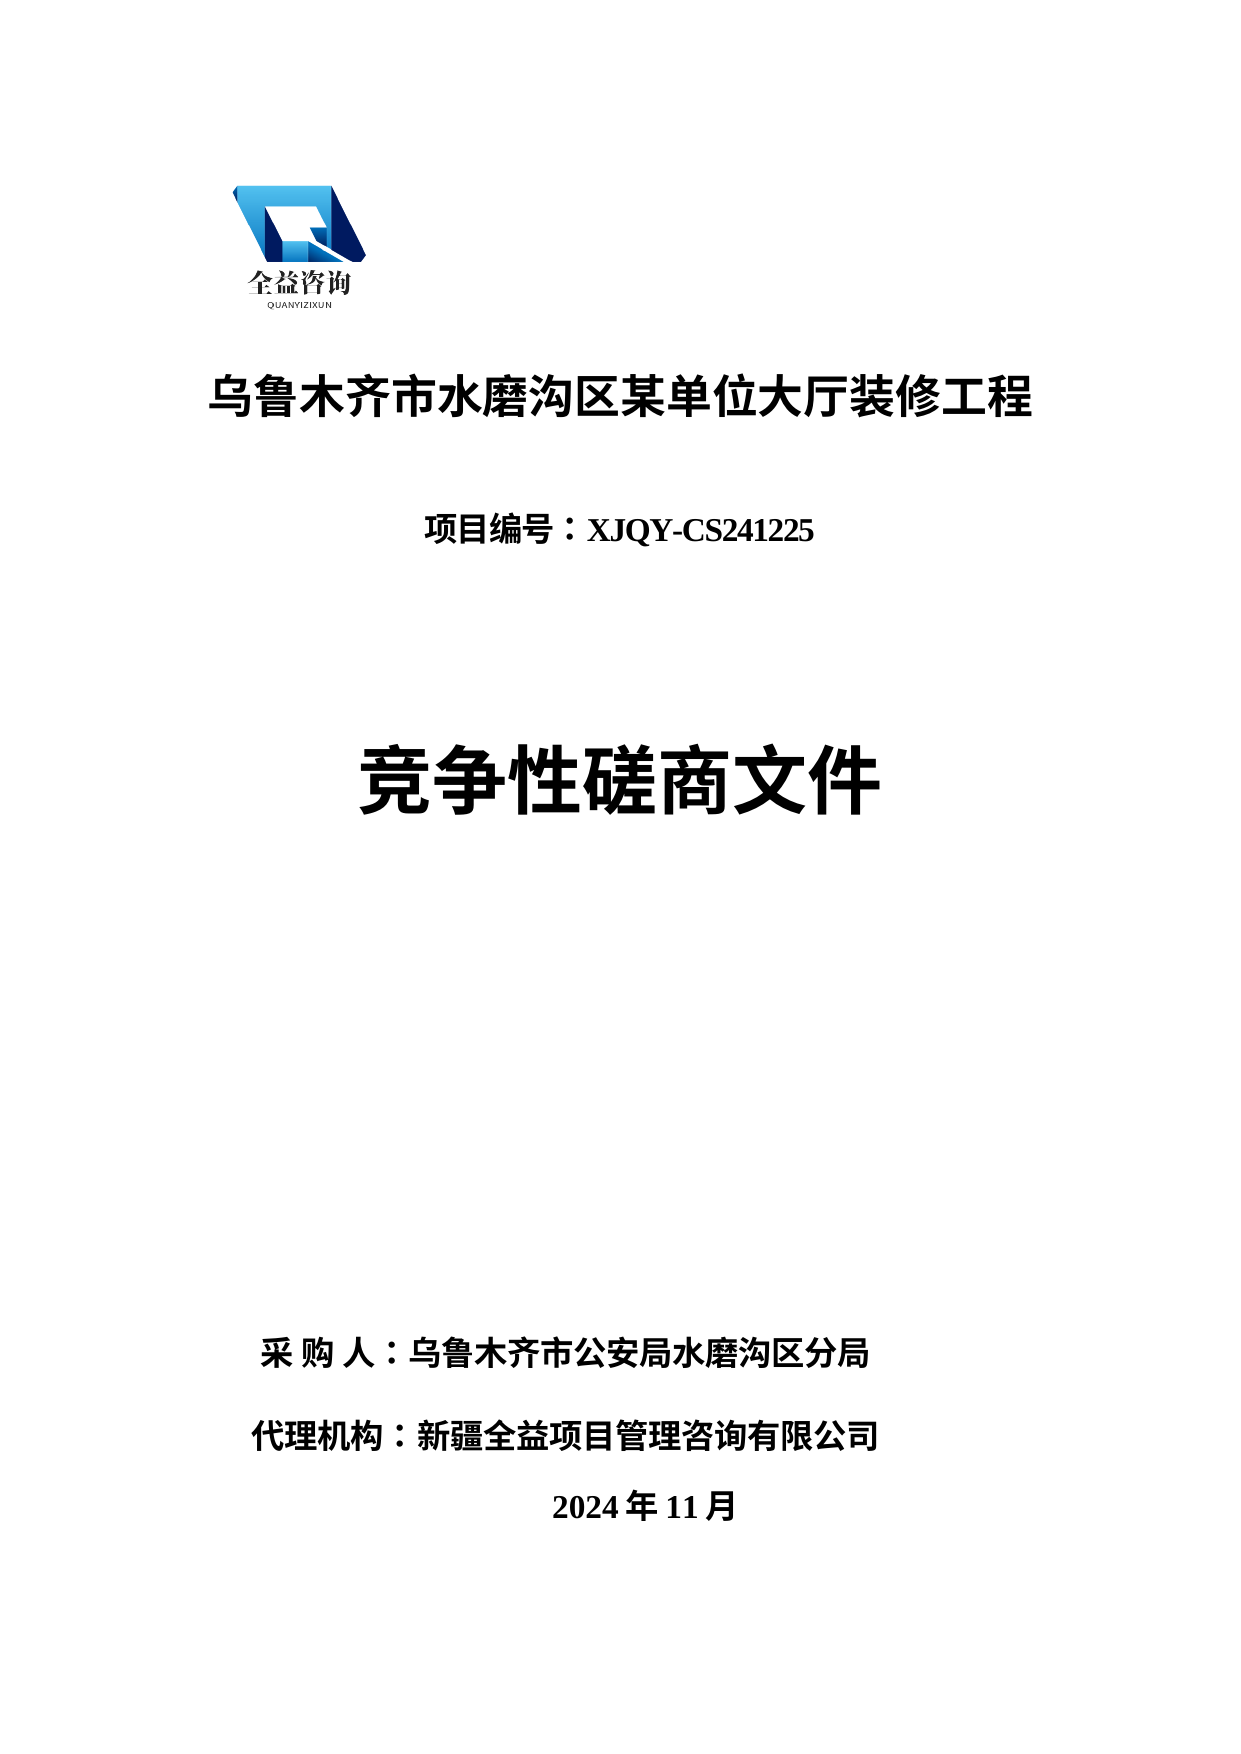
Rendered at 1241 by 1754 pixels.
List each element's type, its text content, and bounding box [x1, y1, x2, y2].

text 乌鲁木齐市水磨沟区某单位大厅装修工程 [148, 360, 1093, 427]
text 采 购 人：乌鲁木齐市公安局水磨沟区分局 [148, 1327, 984, 1375]
picture [197, 147, 401, 351]
text 2024年11月 [148, 1483, 1093, 1528]
text 代理机构：新疆全益项目管理咨询有限公司 [148, 1410, 984, 1458]
text 竞争性磋商文件 [148, 721, 1093, 830]
text 项目编号：XJQY-CS241225 [148, 503, 1093, 551]
